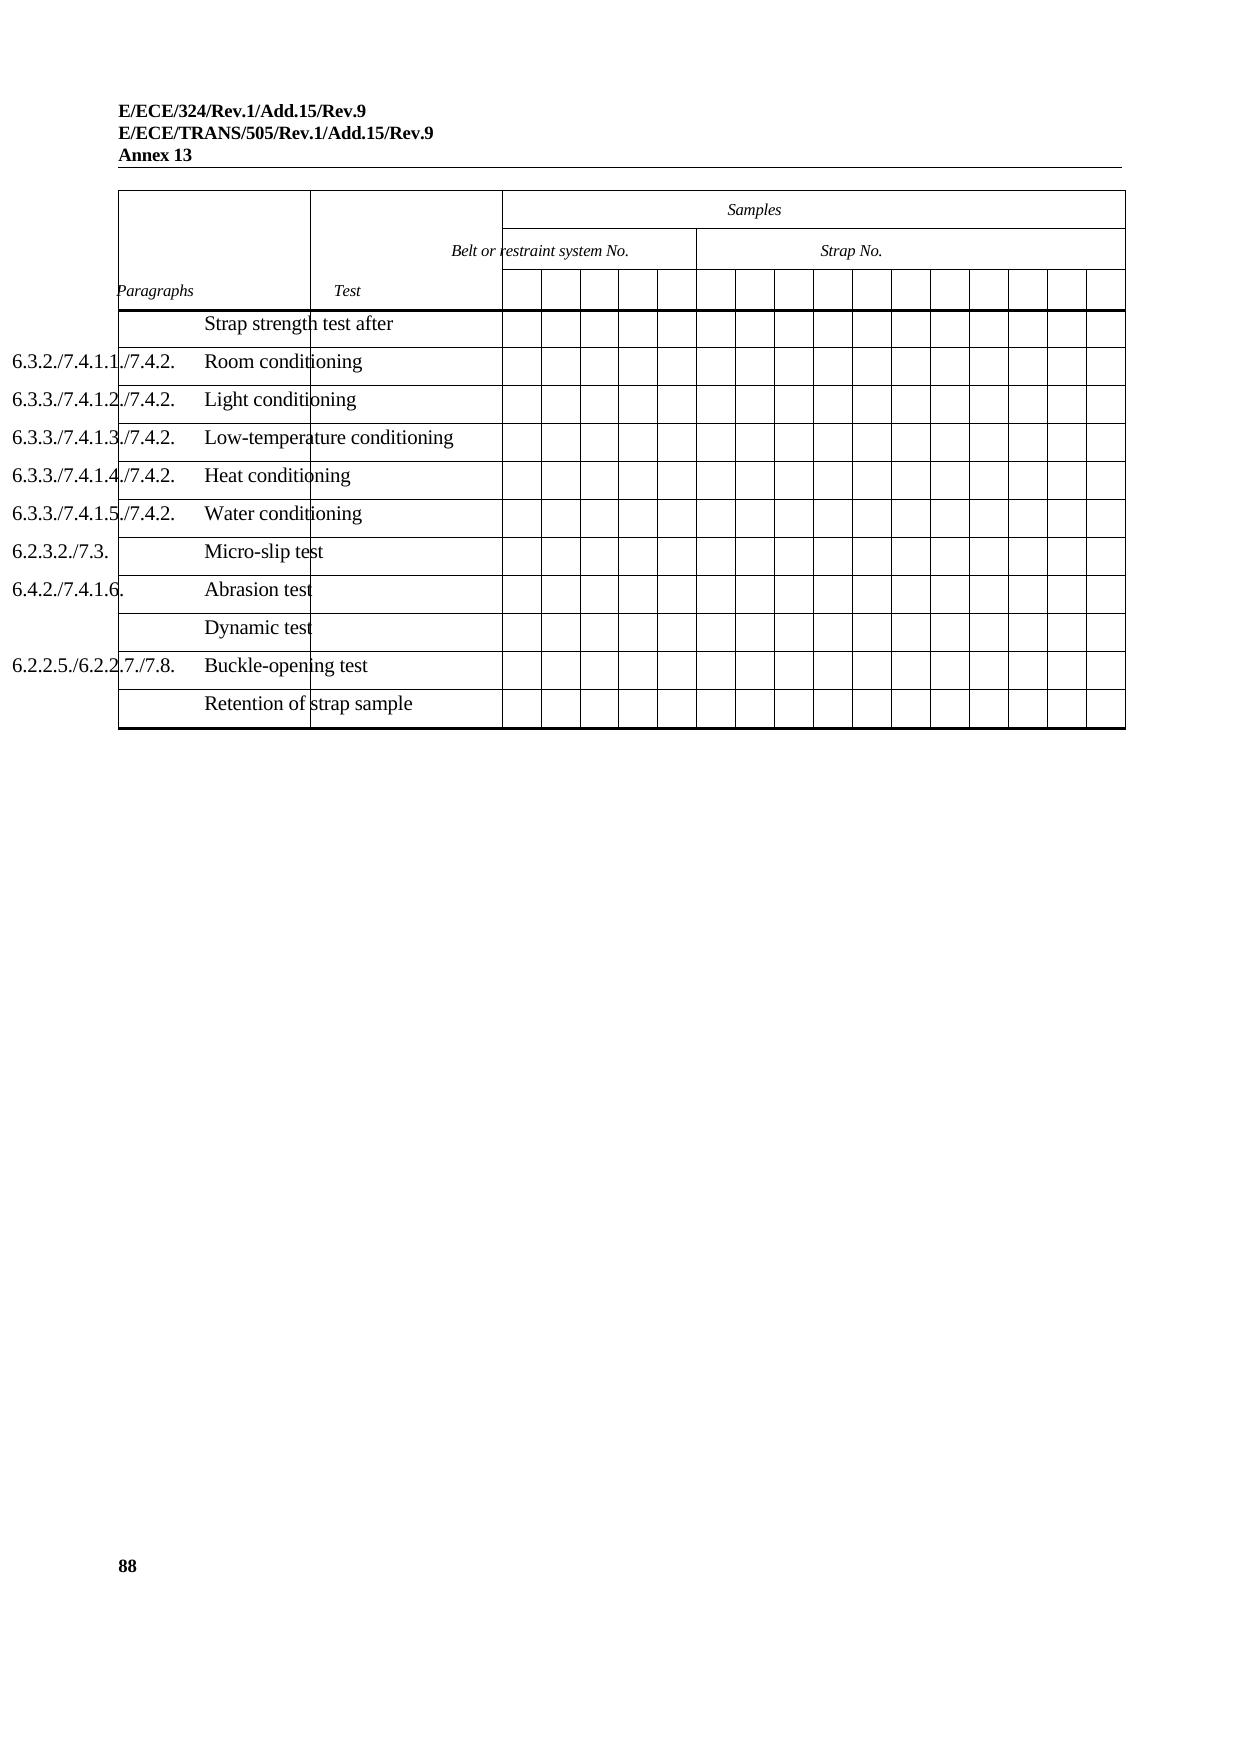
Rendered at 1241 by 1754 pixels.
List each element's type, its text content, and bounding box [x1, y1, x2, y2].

table_cell [892, 690, 930, 727]
table_cell [853, 538, 891, 575]
table_cell 5 [658, 270, 696, 309]
table_cell [697, 500, 735, 537]
table_cell [970, 312, 1008, 347]
table_cell [542, 538, 580, 575]
table_cell [1087, 500, 1125, 537]
table_cell [619, 424, 657, 461]
table_cell [892, 312, 930, 347]
table_cell [853, 348, 891, 385]
table_cell X [503, 614, 541, 651]
table_cell [658, 614, 696, 651]
table_cell Strap strength test after [311, 312, 502, 347]
table_cell [503, 500, 541, 537]
table_cell [1048, 538, 1086, 575]
table_cell 6.3.2./7.4.1.1./7.4.2. [119, 348, 310, 385]
table_cell [775, 348, 813, 385]
table_cell 2 [736, 270, 774, 309]
table_cell [581, 348, 618, 385]
table_header Test [311, 191, 502, 309]
table_cell [853, 652, 891, 689]
table_cell [1087, 312, 1125, 347]
table_cell [542, 386, 580, 423]
table_cell 3 [775, 270, 813, 309]
table_cell [775, 652, 813, 689]
table_cell [697, 576, 735, 613]
table_cell [931, 538, 969, 575]
table_cell [697, 424, 735, 461]
table_cell [503, 462, 541, 499]
table_cell [814, 576, 852, 613]
table_cell [542, 348, 580, 385]
table_cell X [542, 652, 580, 689]
table_cell [658, 652, 696, 689]
table_cell [542, 690, 580, 727]
table_cell [1087, 576, 1125, 613]
table_cell [931, 614, 969, 651]
table_cell [970, 652, 1008, 689]
table_cell [1009, 348, 1047, 385]
table_cell X [1087, 690, 1125, 727]
table_cell 4 [814, 270, 852, 309]
table_cell 4 [619, 270, 657, 309]
table_cell [1087, 652, 1125, 689]
table_cell 5 [853, 270, 891, 309]
table_cell [775, 538, 813, 575]
table_cell X [658, 576, 696, 613]
table_cell [697, 386, 735, 423]
table_cell [581, 312, 618, 347]
table_cell [931, 312, 969, 347]
table_cell [619, 386, 657, 423]
table_cell [736, 462, 774, 499]
table_cell [119, 312, 310, 347]
table_cell [1048, 614, 1086, 651]
table_cell [658, 500, 696, 537]
table_cell [619, 462, 657, 499]
table_cell 6.2.2.5./6.2.2.7./7.8. [119, 652, 310, 689]
table_cell [1087, 462, 1125, 499]
table_cell [1009, 690, 1047, 727]
table_cell [1048, 576, 1086, 613]
table_cell [1048, 312, 1086, 347]
table_cell [775, 424, 813, 461]
table_cell 6.3.3./7.4.1.2./7.4.2. [119, 386, 310, 423]
table_cell [542, 576, 580, 613]
table_cell [503, 348, 541, 385]
table_cell [503, 538, 541, 575]
table_cell [1087, 424, 1125, 461]
table_cell [736, 386, 774, 423]
table_cell [697, 690, 735, 727]
table_cell Low-temperature conditioning [311, 424, 502, 461]
table_cell [736, 576, 774, 613]
table_cell [542, 424, 580, 461]
table_cell X [619, 538, 657, 575]
table_cell [814, 614, 852, 651]
table_cell [775, 690, 813, 727]
table_cell [581, 538, 618, 575]
table_cell [814, 462, 852, 499]
table_cell [970, 386, 1008, 423]
table_cell [736, 614, 774, 651]
table_cell [503, 312, 541, 347]
table_header Paragraphs [119, 191, 310, 309]
table_cell [1048, 462, 1086, 499]
table_cell [697, 538, 735, 575]
table_cell [814, 312, 852, 347]
table_cell [581, 690, 618, 727]
table_cell [736, 652, 774, 689]
table_cell X [853, 424, 891, 461]
table_cell Buckle-opening test [311, 652, 502, 689]
table_cell [1087, 538, 1125, 575]
table_cell [1087, 614, 1125, 651]
table_cell [892, 500, 930, 537]
table_cell X [503, 652, 541, 689]
table_cell [1009, 386, 1047, 423]
table_cell 2 [542, 270, 580, 309]
table_cell [814, 538, 852, 575]
table_cell [619, 690, 657, 727]
table_cell Abrasion test [311, 576, 502, 613]
table_cell [892, 576, 930, 613]
table_cell 6.2.3.2./7.3. [119, 538, 310, 575]
table_cell [658, 312, 696, 347]
table_cell [931, 424, 969, 461]
table_cell [1048, 348, 1086, 385]
table_cell 6.4.2./7.4.1.6. [119, 576, 310, 613]
table_cell [542, 312, 580, 347]
table_cell Retention of strap sample [311, 690, 502, 727]
table_cell Room conditioning [311, 348, 502, 385]
table_cell [970, 690, 1008, 727]
table_cell [542, 500, 580, 537]
table_cell [581, 462, 618, 499]
table_cell [619, 614, 657, 651]
table_cell [658, 462, 696, 499]
table_cell 6.4.1./7.7. [119, 614, 310, 651]
table_cell Micro-slip test [311, 538, 502, 575]
table_cell [619, 348, 657, 385]
table_cell [853, 312, 891, 347]
table_cell [814, 500, 852, 537]
table_cell [931, 576, 969, 613]
table_cell [931, 348, 969, 385]
table_cell [736, 500, 774, 537]
table_cell [1087, 348, 1125, 385]
table_cell [970, 614, 1008, 651]
table_cell [1009, 424, 1047, 461]
table_cell [1009, 462, 1047, 499]
table_cell [853, 500, 891, 537]
table_cell Belt or restraint system No. [503, 229, 696, 268]
table_cell [697, 312, 735, 347]
table_cell [619, 312, 657, 347]
table_cell 1 [503, 270, 541, 309]
table_cell X [814, 386, 852, 423]
table_cell X [775, 386, 813, 423]
table_cell X [542, 614, 580, 651]
table_cell [1048, 652, 1086, 689]
table_cell [503, 386, 541, 423]
table_cell [1009, 652, 1047, 689]
table_cell 6.3.3./7.4.1.4./7.4.2. [119, 462, 310, 499]
table_cell 6.3.3./7.4.1.3./7.4.2. [119, 424, 310, 461]
table_cell [1009, 614, 1047, 651]
table_cell [1009, 538, 1047, 575]
table_cell [892, 652, 930, 689]
table_cell [1048, 386, 1086, 423]
table_cell 6 [892, 270, 930, 309]
table_cell [853, 462, 891, 499]
table_cell [658, 424, 696, 461]
table_cell 9 [1009, 270, 1047, 309]
table_cell 11 [1087, 270, 1125, 309]
table_cell 7.1.4. [119, 690, 310, 727]
table_cell [1087, 386, 1125, 423]
table_cell [853, 614, 891, 651]
table_cell [503, 576, 541, 613]
table_cell [581, 576, 618, 613]
table_cell X [970, 462, 1008, 499]
table_cell [931, 500, 969, 537]
table_cell [775, 576, 813, 613]
table_cell [892, 614, 930, 651]
table_cell X [892, 424, 930, 461]
table_cell 1 [697, 270, 735, 309]
table_cell 3 [581, 270, 618, 309]
table_cell [736, 538, 774, 575]
table_cell 6.3.3./7.4.1.5./7.4.2. [119, 500, 310, 537]
table_cell [658, 690, 696, 727]
table_cell X [1048, 500, 1086, 537]
table_cell [892, 462, 930, 499]
table_cell [736, 312, 774, 347]
table_cell [892, 386, 930, 423]
table_cell Heat conditioning [311, 462, 502, 499]
table_cell [697, 652, 735, 689]
table_cell [892, 538, 930, 575]
table_cell [581, 424, 618, 461]
table_cell [1009, 312, 1047, 347]
table_cell [697, 462, 735, 499]
table_cell [581, 386, 618, 423]
table_cell [931, 652, 969, 689]
table_cell [658, 386, 696, 423]
table_cell [814, 348, 852, 385]
table_cell [853, 576, 891, 613]
table_cell X [931, 462, 969, 499]
table_cell [970, 538, 1008, 575]
table_cell [1048, 424, 1086, 461]
table_header Samples [503, 191, 1125, 228]
table_cell [581, 652, 618, 689]
table_cell [542, 462, 580, 499]
table_cell [775, 312, 813, 347]
table_cell [853, 386, 891, 423]
table_cell [736, 424, 774, 461]
table_cell [697, 614, 735, 651]
table_cell Light conditioning [311, 386, 502, 423]
table_cell Strap No. [697, 229, 1125, 268]
table_cell [970, 500, 1008, 537]
table_cell [658, 348, 696, 385]
table_cell X [736, 348, 774, 385]
table_cell [1048, 690, 1086, 727]
table_cell [931, 690, 969, 727]
table_cell [853, 690, 891, 727]
table_cell [775, 500, 813, 537]
table_cell X [697, 348, 735, 385]
table_cell X [619, 576, 657, 613]
table_cell [970, 576, 1008, 613]
table_cell [931, 386, 969, 423]
table_cell [775, 462, 813, 499]
table_cell 10 [1048, 270, 1086, 309]
table_cell [814, 690, 852, 727]
table_cell [814, 424, 852, 461]
table_cell [619, 500, 657, 537]
table_cell X [1009, 500, 1047, 537]
table_cell [581, 500, 618, 537]
table_cell [814, 652, 852, 689]
table_cell [503, 424, 541, 461]
table_cell [970, 424, 1008, 461]
table_cell X [658, 538, 696, 575]
table_cell 7 [931, 270, 969, 309]
table_cell Water conditioning [311, 500, 502, 537]
table_cell [775, 614, 813, 651]
table_cell [619, 652, 657, 689]
table_cell [892, 348, 930, 385]
table_cell [736, 690, 774, 727]
table_cell [1009, 576, 1047, 613]
table_cell 8 [970, 270, 1008, 309]
table_cell [581, 614, 618, 651]
table_cell [970, 348, 1008, 385]
table_cell [503, 690, 541, 727]
table_cell Dynamic test [311, 614, 502, 651]
